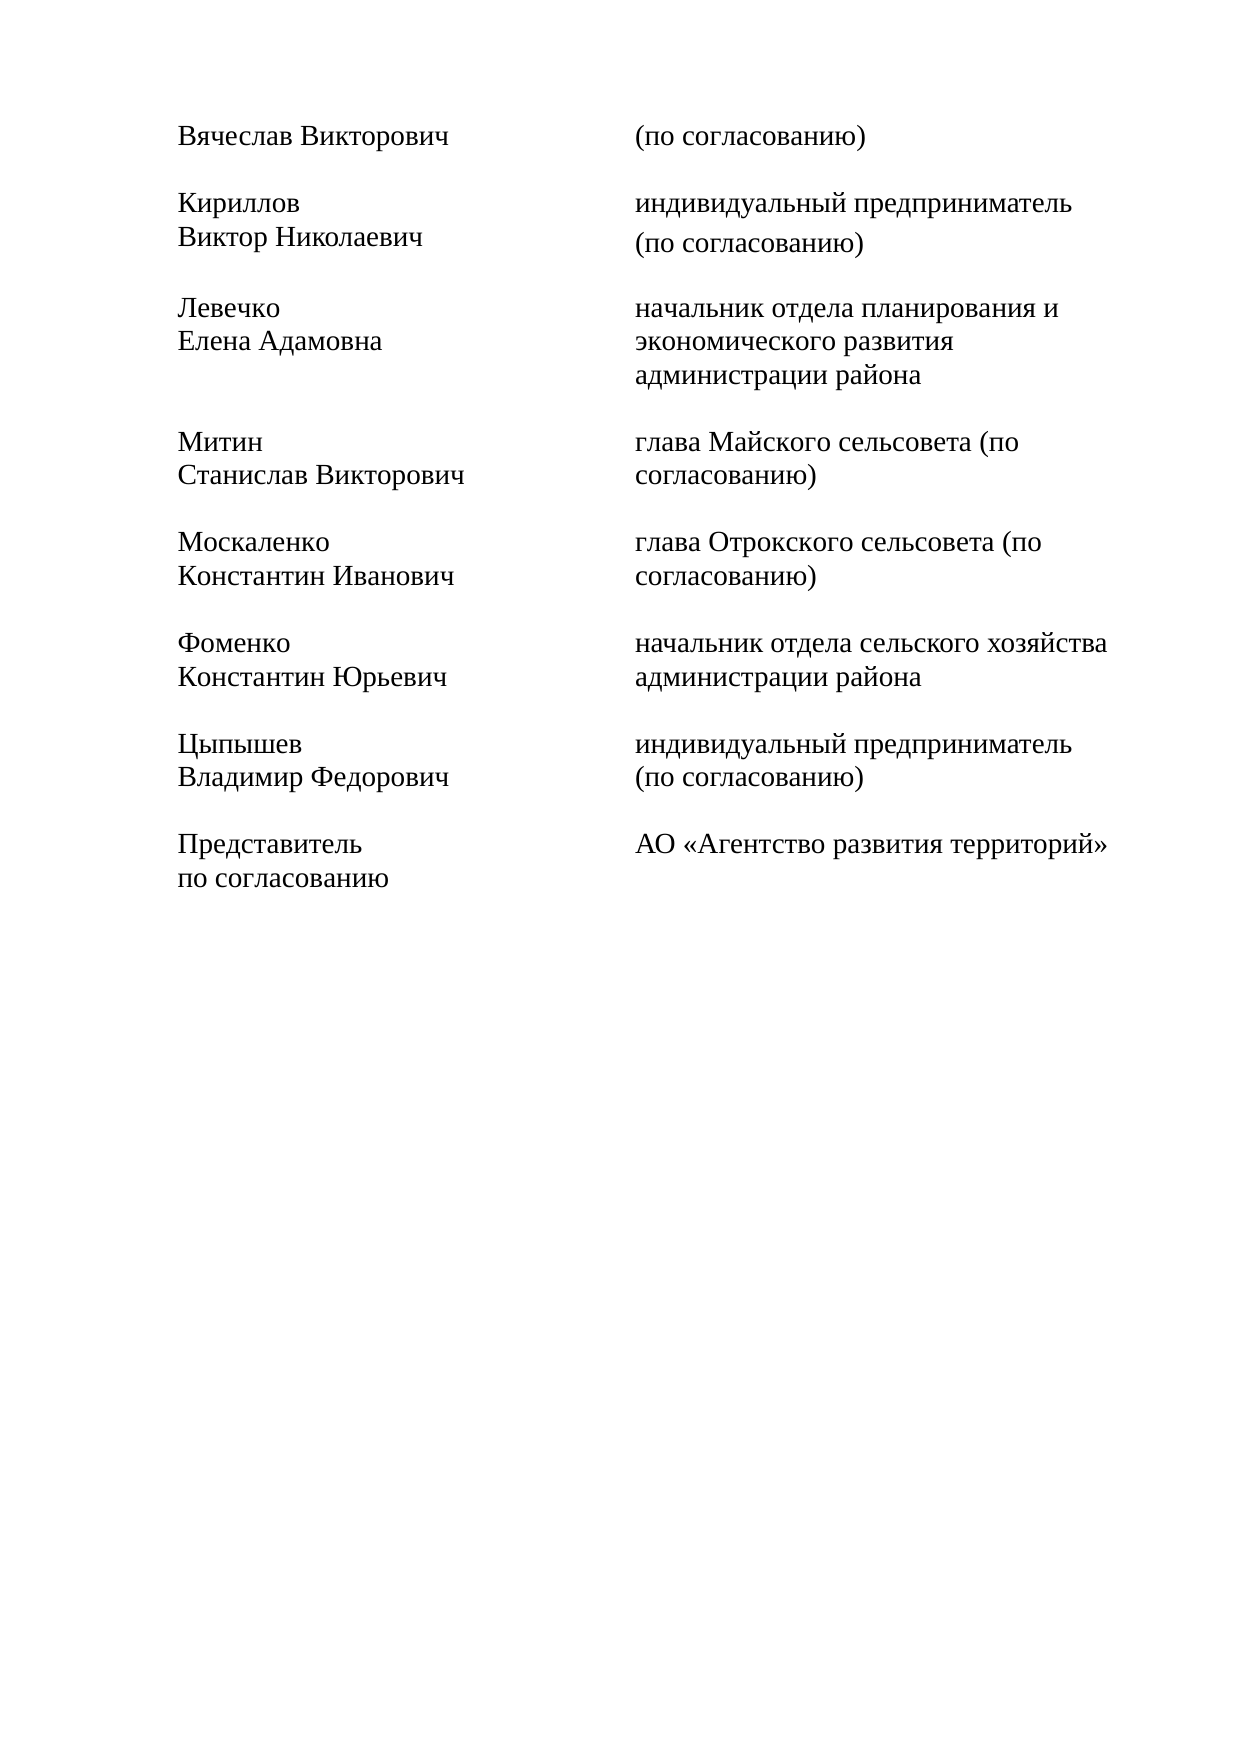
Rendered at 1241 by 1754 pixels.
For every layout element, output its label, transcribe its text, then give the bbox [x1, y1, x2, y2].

table_cell Москаленко Константин Иванович [166, 525, 623, 625]
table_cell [166, 118, 623, 185]
table_cell Цыпышев Владимир Федорович [166, 726, 623, 826]
table_cell Митин Станислав Викторович [166, 424, 623, 524]
table_cell Фоменко Константин Юрьевич [166, 625, 623, 726]
table_cell индивидуальный предприниматель (по согласованию) [624, 185, 1163, 290]
table_cell Кириллов Виктор Николаевич [166, 185, 623, 290]
table_cell начальник отдела сельского хозяйства администрации района [624, 625, 1163, 726]
table_cell глава Отрокского сельсовета (по согласованию) [624, 525, 1163, 625]
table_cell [624, 118, 1163, 185]
table_cell Представитель по согласованию [166, 826, 623, 893]
table_cell глава Майского сельсовета (по согласованию) [624, 424, 1163, 524]
table_cell АО «Агентство развития территорий» [624, 826, 1163, 893]
table_cell индивидуальный предприниматель (по согласованию) [624, 726, 1163, 826]
table_cell Левечко Елена Адамовна [166, 290, 623, 424]
table_cell начальник отдела планирования и экономического развития администрации района [624, 290, 1163, 424]
